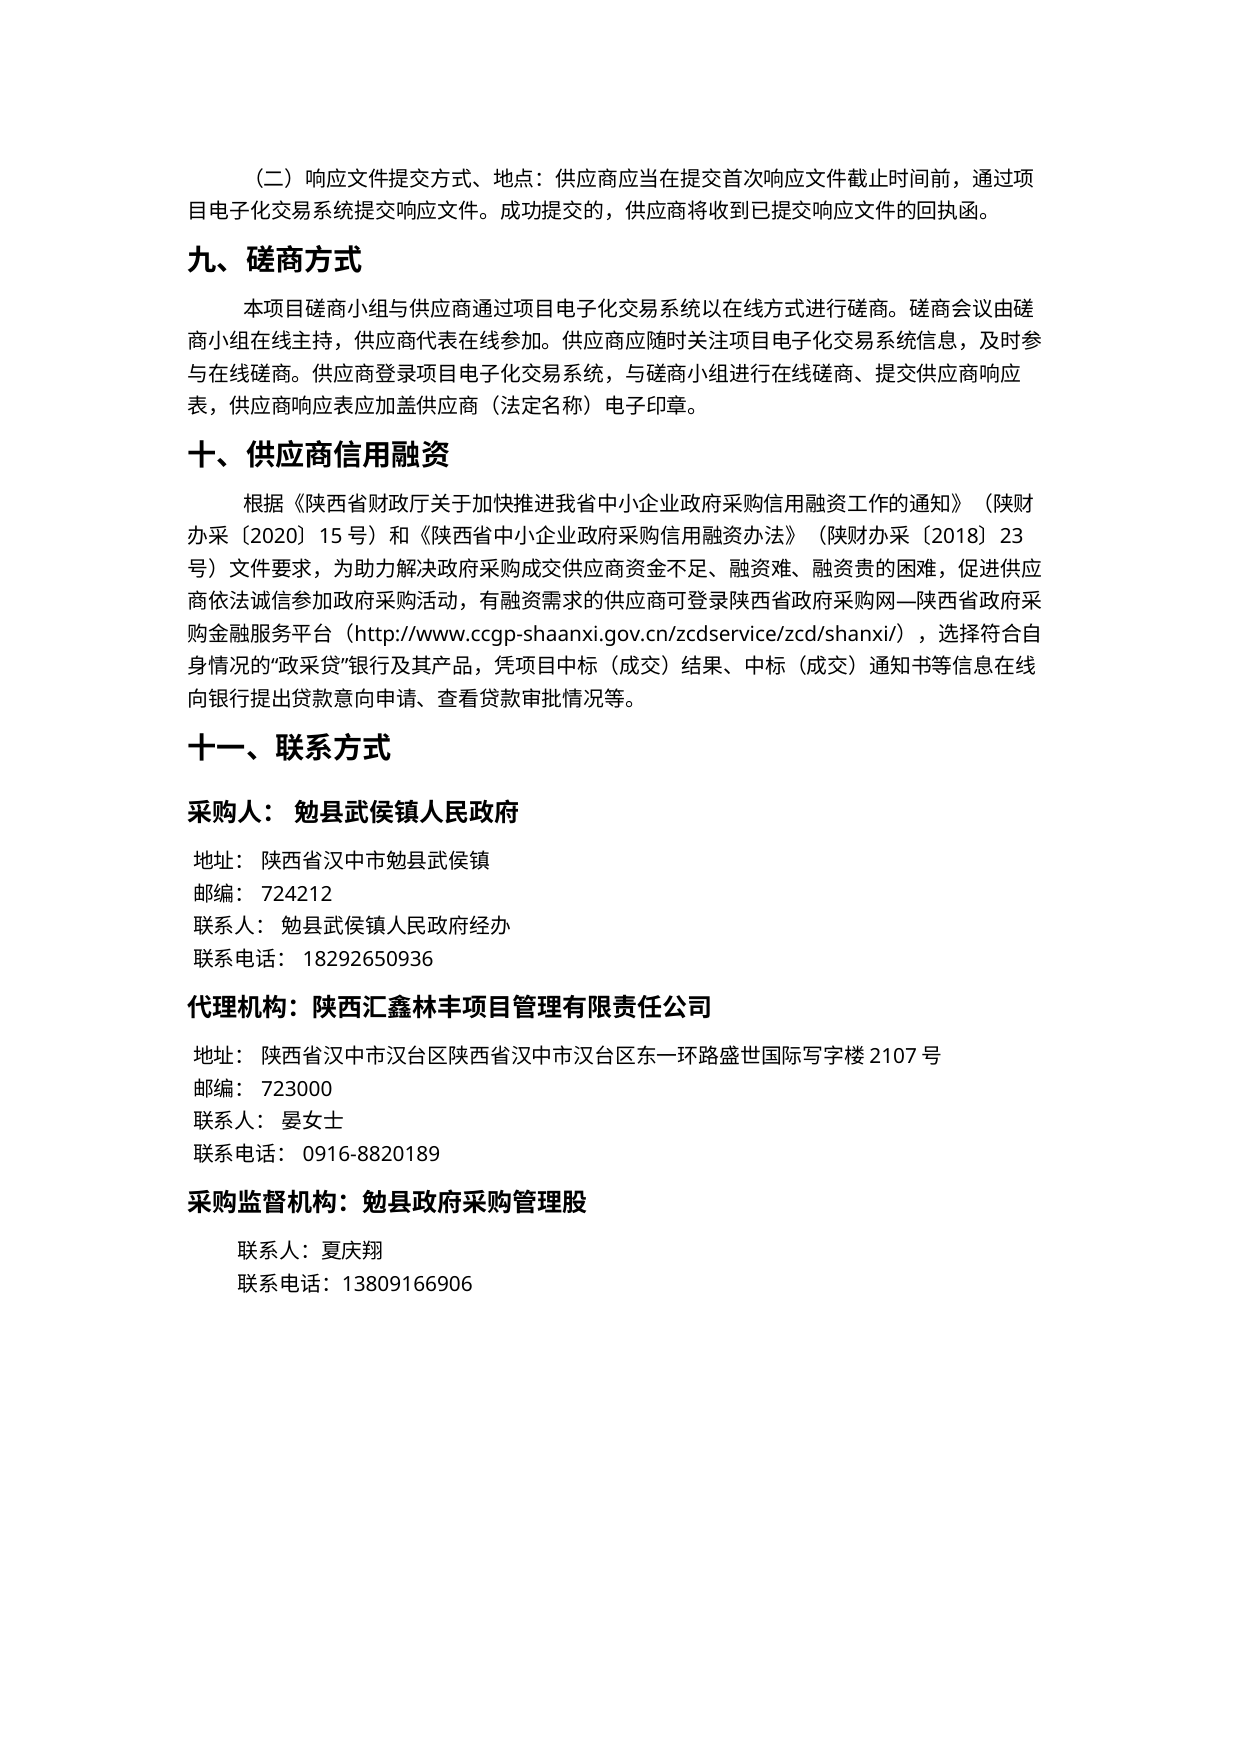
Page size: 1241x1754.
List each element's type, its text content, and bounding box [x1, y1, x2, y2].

text 采购监督机构：勉县政府采购管理股 [187, 1169, 1053, 1234]
text 联系人： 晏女士 [187, 1104, 1053, 1137]
text 联系电话：13809166906 [187, 1267, 1053, 1299]
text （二）响应文件提交方式、地点：供应商应当在提交首次响应文件截止时间前，通过项目电子化交易系统提交响应文件。成功提交的，供应商将收到已提交响应文件的回执函。 [187, 162, 1053, 227]
text 根据《陕西省财政厅关于加快推进我省中小企业政府采购信用融资工作的通知》（陕财办采〔2020〕15 号）和《陕西省中小企业政府采购信用融资办法》（陕财办采〔2018〕23 号）文件要求，为助力解决政府采购成交供应商资金不足、融资难、融资贵的困难，促进供应商依法诚信参加政府采购活动，有融资需求的供应商可登录陕西省政府采购网—陕西省政府采购金融服务平台（http://www.ccgp-shaanxi.gov.cn/zcdservice/zcd/shanxi/），选择符合自身情况的“政采贷”银行及其产品，凭项目中标（成交）结果、中标（成交）通知书等信息在线向银行提出贷款意向申请、查看贷款审批情况等。 [187, 487, 1053, 714]
text 联系人： 勉县武侯镇人民政府经办 [187, 909, 1053, 942]
text 采购人： 勉县武侯镇人民政府 [187, 779, 1053, 844]
text 代理机构：陕西汇鑫林丰项目管理有限责任公司 [187, 974, 1053, 1039]
text 邮编： 723000 [187, 1072, 1053, 1104]
text 地址： 陕西省汉中市汉台区陕西省汉中市汉台区东一环路盛世国际写字楼2107号 [187, 1039, 1053, 1072]
text 十一、联系方式 [187, 714, 1053, 779]
text 邮编： 724212 [187, 877, 1053, 909]
text 九、磋商方式 [187, 227, 1053, 292]
text 联系人：夏庆翔 [187, 1234, 1053, 1267]
text 联系电话： 18292650936 [187, 942, 1053, 974]
text 十、供应商信用融资 [187, 422, 1053, 487]
text 地址： 陕西省汉中市勉县武侯镇 [187, 844, 1053, 877]
text 联系电话： 0916-8820189 [187, 1137, 1053, 1169]
text 本项目磋商小组与供应商通过项目电子化交易系统以在线方式进行磋商。磋商会议由磋商小组在线主持，供应商代表在线参加。供应商应随时关注项目电子化交易系统信息，及时参与在线磋商。供应商登录项目电子化交易系统，与磋商小组进行在线磋商、提交供应商响应表，供应商响应表应加盖供应商（法定名称）电子印章。 [187, 292, 1053, 422]
